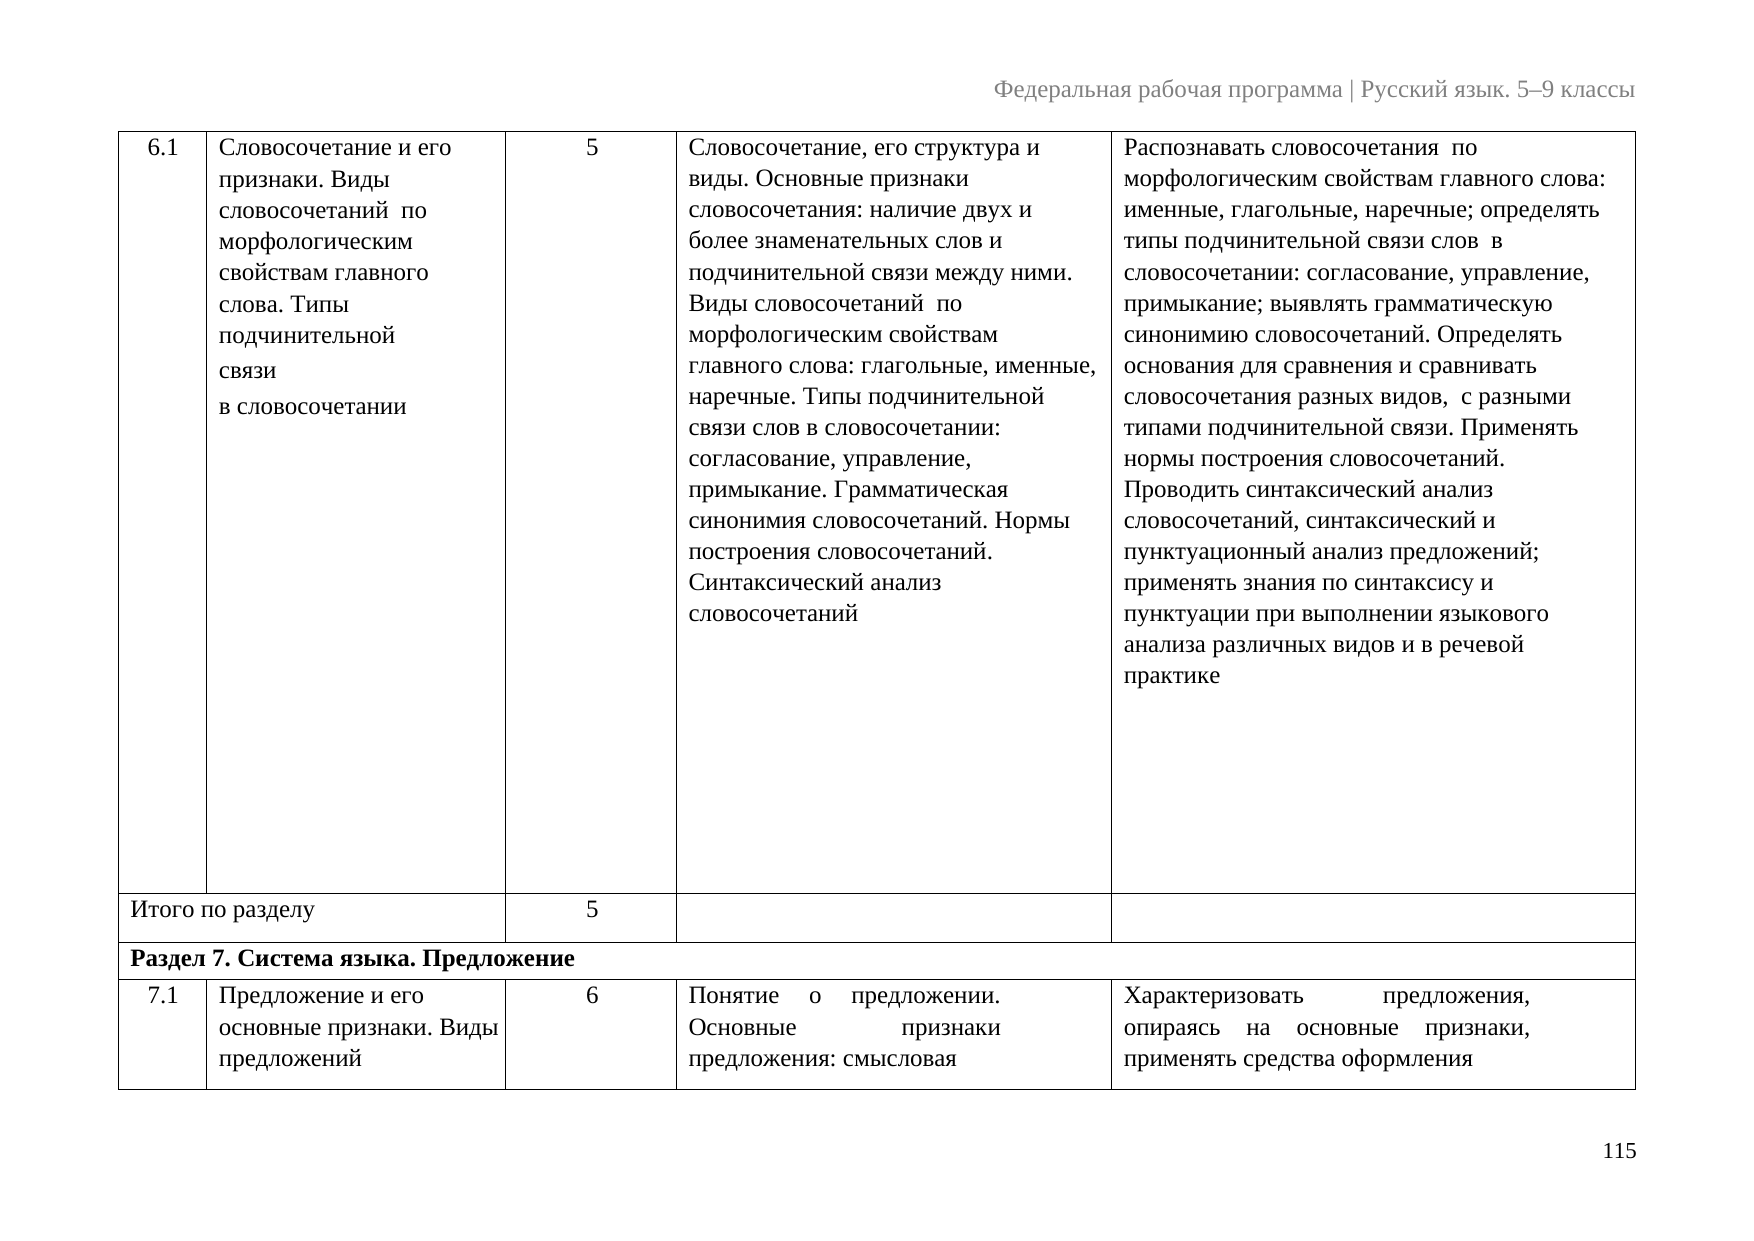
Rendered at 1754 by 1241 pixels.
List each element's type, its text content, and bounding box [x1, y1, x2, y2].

table_cell Понятие о предложении. Основные признаки предложения: смысловая [677, 980, 1111, 1089]
table_cell Предложение и его основные признаки. Виды предложений [207, 980, 505, 1089]
table_cell 5 [506, 132, 676, 893]
table_cell 5 [506, 894, 676, 942]
table_cell Словосочетание и его признаки. Виды словосочетаний по морфологическим свойствам главного слова. Типы подчинительной связи в словосочетании [207, 132, 505, 893]
table_cell Характеризовать предложения, опираясь на основные признаки, применять средства оформления [1112, 980, 1635, 1089]
table_cell 7.1 [119, 980, 206, 1089]
table_cell [1112, 894, 1635, 942]
table_cell Итого по разделу [119, 894, 505, 942]
table_cell Раздел 7. Система языка. Предложение [119, 943, 1635, 979]
table_cell [677, 894, 1111, 942]
table_cell Распознавать словосочетания по морфологическим свойствам главного слова: именные, глагольные, наречные; определять типы подчинительной связи слов в словосочетании: согласование, управление, примыкание; выявлять грамматическую синонимию словосочетаний. Определять основания для сравнения и сравнивать словосочетания разных видов, с разными типами подчинительной связи. Применять нормы построения словосочетаний. Проводить синтаксический анализ словосочетаний, синтаксический и пунктуационный анализ предложений; применять знания по синтаксису и пунктуации при выполнении языкового анализа различных видов и в речевой практике [1112, 132, 1635, 893]
table_cell Словосочетание, его структура и виды. Основные признаки словосочетания: наличие двух и более знаменательных слов и подчинительной связи между ними. Виды словосочетаний по морфологическим свойствам главного слова: глагольные, именные, наречные. Типы подчинительной связи слов в словосочетании: согласование, управление, примыкание. Грамматическая синонимия словосочетаний. Нормы построения словосочетаний. Синтаксический анализ словосочетаний [677, 132, 1111, 893]
table_cell 6 [506, 980, 676, 1089]
table_cell 6.1 [119, 132, 206, 893]
